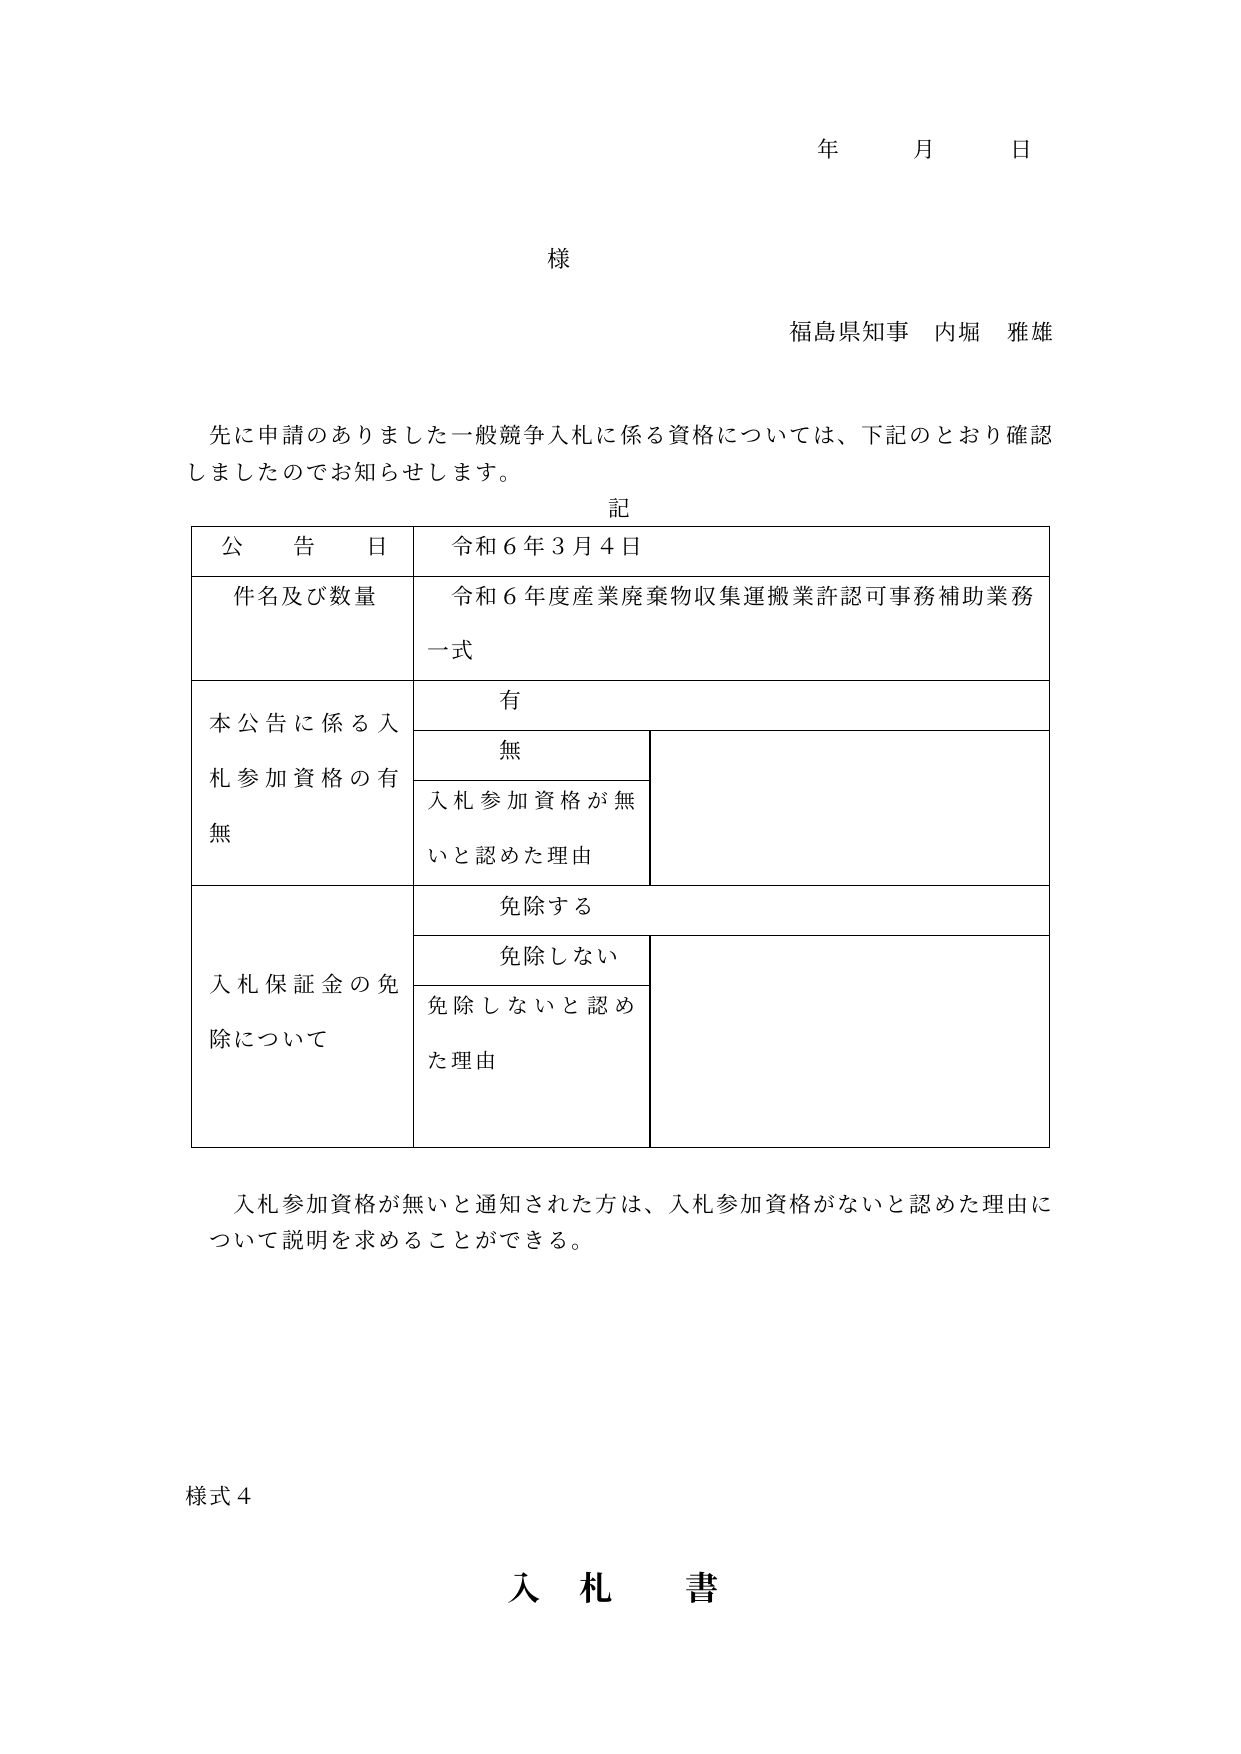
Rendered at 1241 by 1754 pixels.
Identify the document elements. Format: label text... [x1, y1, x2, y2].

subtitle 入札書 [185, 1549, 1055, 1622]
table_cell 有 [414, 681, 1049, 730]
table_cell [651, 936, 1049, 1147]
table_cell 本公告に係る入札参加資格の有無 [192, 681, 413, 885]
table_cell 免除する [414, 886, 1049, 935]
table_cell 免除しないと認めた理由 [414, 986, 649, 1147]
table_cell [651, 731, 1049, 885]
subtitle 記 [185, 489, 1055, 526]
table_cell 入札参加資格が無いと認めた理由 [414, 781, 649, 885]
table_cell 入札保証金の免除について [192, 886, 413, 1147]
text 年 月 日 [185, 129, 1034, 166]
text 先に申請のありました一般競争入札に係る資格については、下記のとおり確認しましたのでお知らせします。 [185, 416, 1055, 489]
text 様 [185, 239, 1055, 275]
table_header 令和６年３月４日 [414, 527, 1049, 576]
text 福島県知事 内堀 雅雄 [185, 312, 1055, 348]
table_cell 免除しない [414, 936, 649, 985]
text 様式４ [185, 1476, 1055, 1513]
table_cell 令和６年度産業廃棄物収集運搬業許認可事務補助業務 一式 [414, 577, 1049, 680]
table_header 公 告 日 [192, 527, 413, 576]
table_cell 件名及び数量 [192, 577, 413, 680]
table_cell 無 [414, 731, 649, 780]
text 入札参加資格が無いと通知された方は、入札参加資格がないと認めた理由について説明を求めることができる。 [206, 1185, 1055, 1258]
